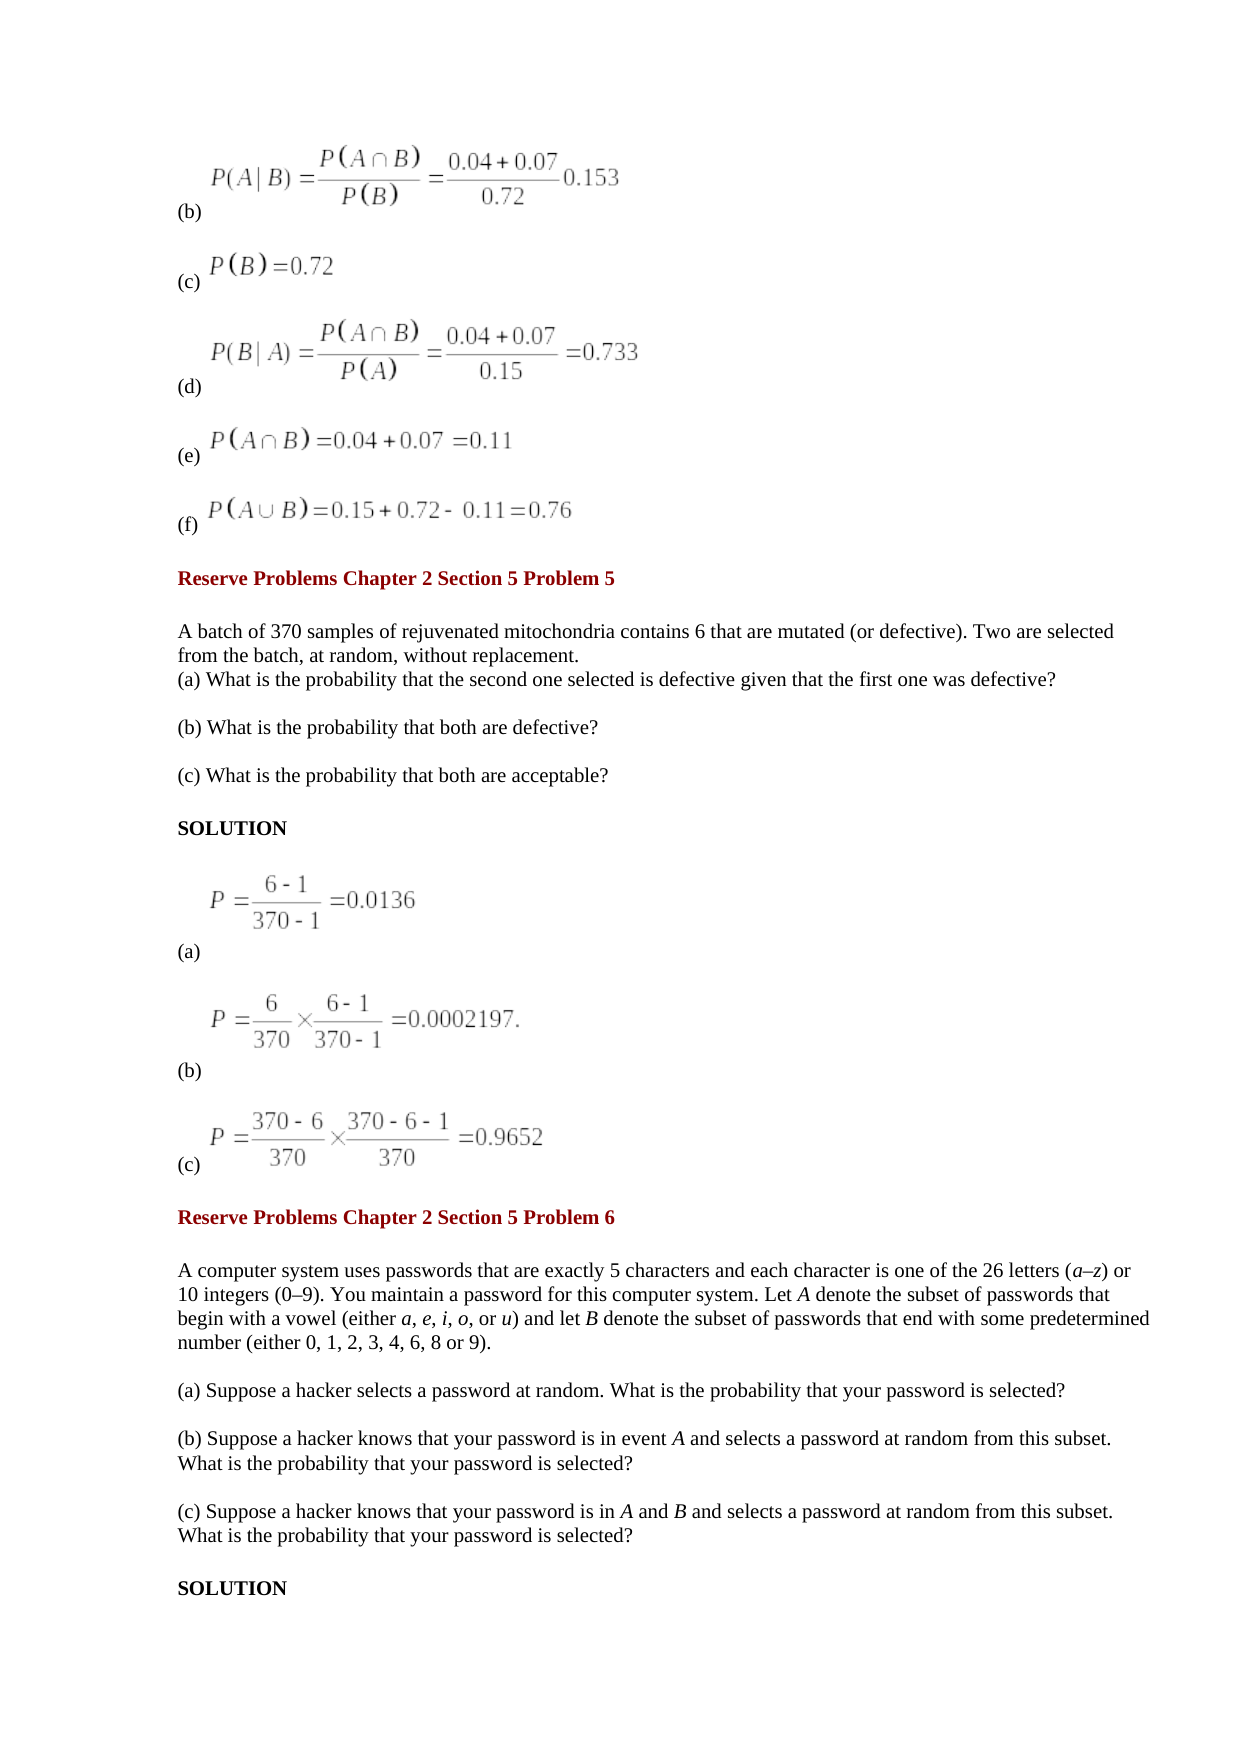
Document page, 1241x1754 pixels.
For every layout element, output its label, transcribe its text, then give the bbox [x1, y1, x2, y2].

text (c) Suppose a hacker knows that your password is in A and B and selects a password at random from this subset. What is the probability that your password is selected? [177, 1474, 1152, 1547]
text (a) Suppose a hacker selects a password at random. What is the probability that your password is selected? [177, 1354, 1152, 1402]
text (d) [177, 293, 1152, 398]
text (a) [177, 869, 1152, 963]
text (b) [177, 118, 1152, 223]
text A batch of 370 samples of rejuvenated mitochondria contains 6 that are mutated (or defective). Two are selected from the batch, at random, without replacement. [177, 619, 1152, 667]
text SOLUTION [177, 816, 1152, 840]
text Reserve Problems Chapter 2 Section 5 Problem 6 [177, 1205, 1152, 1229]
text SOLUTION [177, 1576, 1152, 1600]
text (e) [177, 398, 1152, 467]
text Reserve Problems Chapter 2 Section 5 Problem 5 [177, 566, 1152, 589]
text (a) What is the probability that the second one selected is defective given that the first one was defective? [177, 667, 1152, 691]
text (f) [177, 467, 1152, 536]
text (b) What is the probability that both are defective? [177, 691, 1152, 739]
text (b) Suppose a hacker knows that your password is in event A and selects a password at random from this subset. What is the probability that your password is selected? [177, 1402, 1152, 1474]
text (b) [177, 988, 1152, 1082]
text A computer system uses passwords that are exactly 5 characters and each character is one of the 26 letters (a–z) or 10 integers (0–9). You maintain a password for this computer system. Let A denote the subset of passwords that begin with a vowel (either a, e, i, o, or u) and let B denote the subset of passwords that end with some predetermined number (either 0, 1, 2, 3, 4, 6, 8 or 9). [177, 1258, 1152, 1354]
text (c) [177, 1107, 1152, 1176]
text (c) What is the probability that both are acceptable? [177, 739, 1152, 787]
text (c) [177, 223, 1152, 293]
